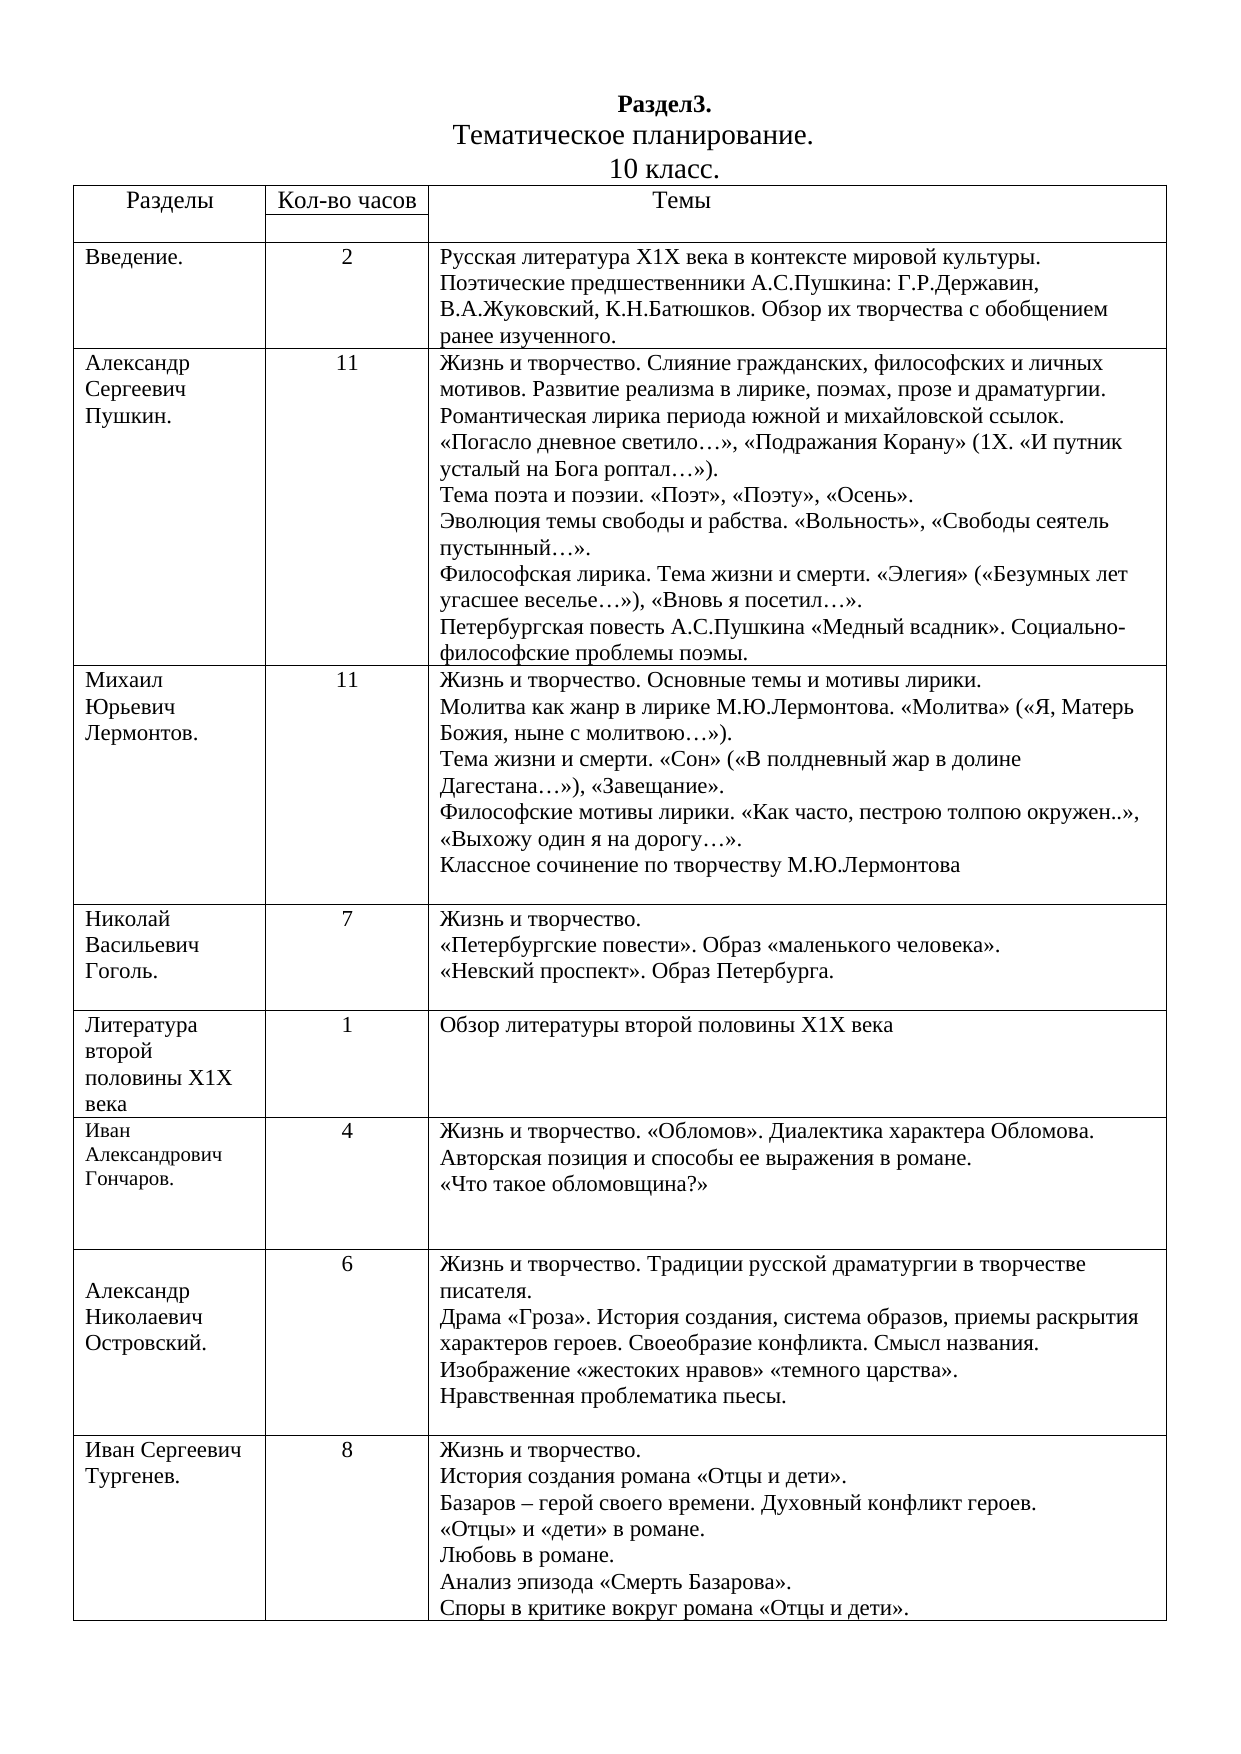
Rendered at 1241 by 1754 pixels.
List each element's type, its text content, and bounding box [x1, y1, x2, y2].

table_cell Обзор литературы второй половины Х1Х века [429, 1011, 1166, 1117]
table_header Темы [429, 186, 1166, 242]
table_cell Иван Сергеевич Тургенев. [74, 1436, 265, 1620]
table_cell Жизнь и творчество. Основные темы и мотивы лирики. Молитва как жанр в лирике М.Ю.Лермонтова. «Молитва» («Я, Матерь Божия, ныне с молитвою…»). Тема жизни и смерти. «Сон» («В полдневный жар в долине Дагестана…»), «Завещание». Философские мотивы лирики. «Как часто, пестрою толпою окружен..», «Выхожу один я на дорогу…». Классное сочинение по творчеству М.Ю.Лермонтова [429, 666, 1166, 904]
table_cell Михаил Юрьевич Лермонтов. [74, 666, 265, 904]
table_cell Жизнь и творчество. Традиции русской драматургии в творчестве писателя. Драма «Гроза». История создания, система образов, приемы раскрытия характеров героев. Своеобразие конфликта. Смысл названия. Изображение «жестоких нравов» «темного царства». Нравственная проблематика пьесы. [429, 1250, 1166, 1435]
table_cell 8 [266, 1436, 428, 1620]
table_cell Жизнь и творчество. «Обломов». Диалектика характера Обломова. Авторская позиция и способы ее выражения в романе. «Что такое обломовщина?» [429, 1118, 1166, 1249]
table_cell Введение. [74, 243, 265, 348]
text Раздел3. [177, 89, 1152, 117]
table_cell Жизнь и творчество. «Петербургские повести». Образ «маленького человека». «Невский проспект». Образ Петербурга. [429, 905, 1166, 1010]
table_cell Русская литература Х1Х века в контексте мировой культуры. Поэтические предшественники А.С.Пушкина: Г.Р.Державин, В.А.Жуковский, К.Н.Батюшков. Обзор их творчества с обобщением ранее изученного. [429, 243, 1166, 348]
table_header Кол-во часов [266, 186, 428, 214]
table_cell 4 [266, 1118, 428, 1249]
text Тематическое планирование. [177, 117, 1152, 151]
table_cell 1 [266, 1011, 428, 1117]
table_cell 6 [266, 1250, 428, 1435]
table_cell [266, 215, 428, 242]
table_cell 11 [266, 349, 428, 665]
table_cell Литература второй половины Х1Х века [74, 1011, 265, 1117]
table_cell Иван Александрович Гончаров. [74, 1118, 265, 1249]
table_cell Николай Васильевич Гоголь. [74, 905, 265, 1010]
table_cell Александр Николаевич Островский. [74, 1250, 265, 1435]
table_cell 11 [266, 666, 428, 904]
table_cell 7 [266, 905, 428, 1010]
table_cell 2 [266, 243, 428, 348]
table_cell Жизнь и творчество. История создания романа «Отцы и дети». Базаров – герой своего времени. Духовный конфликт героев. «Отцы» и «дети» в романе. Любовь в романе. Анализ эпизода «Смерть Базарова». Споры в критике вокруг романа «Отцы и дети». [429, 1436, 1166, 1620]
table_cell Александр Сергеевич Пушкин. [74, 349, 265, 665]
table_cell Жизнь и творчество. Слияние гражданских, философских и личных мотивов. Развитие реализма в лирике, поэмах, прозе и драматургии. Романтическая лирика периода южной и михайловской ссылок. «Погасло дневное светило…», «Подражания Корану» (1Х. «И путник усталый на Бога роптал…»). Тема поэта и поэзии. «Поэт», «Поэту», «Осень». Эволюция темы свободы и рабства. «Вольность», «Свободы сеятель пустынный…». Философская лирика. Тема жизни и смерти. «Элегия» («Безумных лет угасшее веселье…»), «Вновь я посетил…». Петербургская повесть А.С.Пушкина «Медный всадник». Социально-философские проблемы поэмы. [429, 349, 1166, 665]
text 10 класс. [177, 151, 1152, 184]
table_header Разделы [74, 186, 265, 242]
